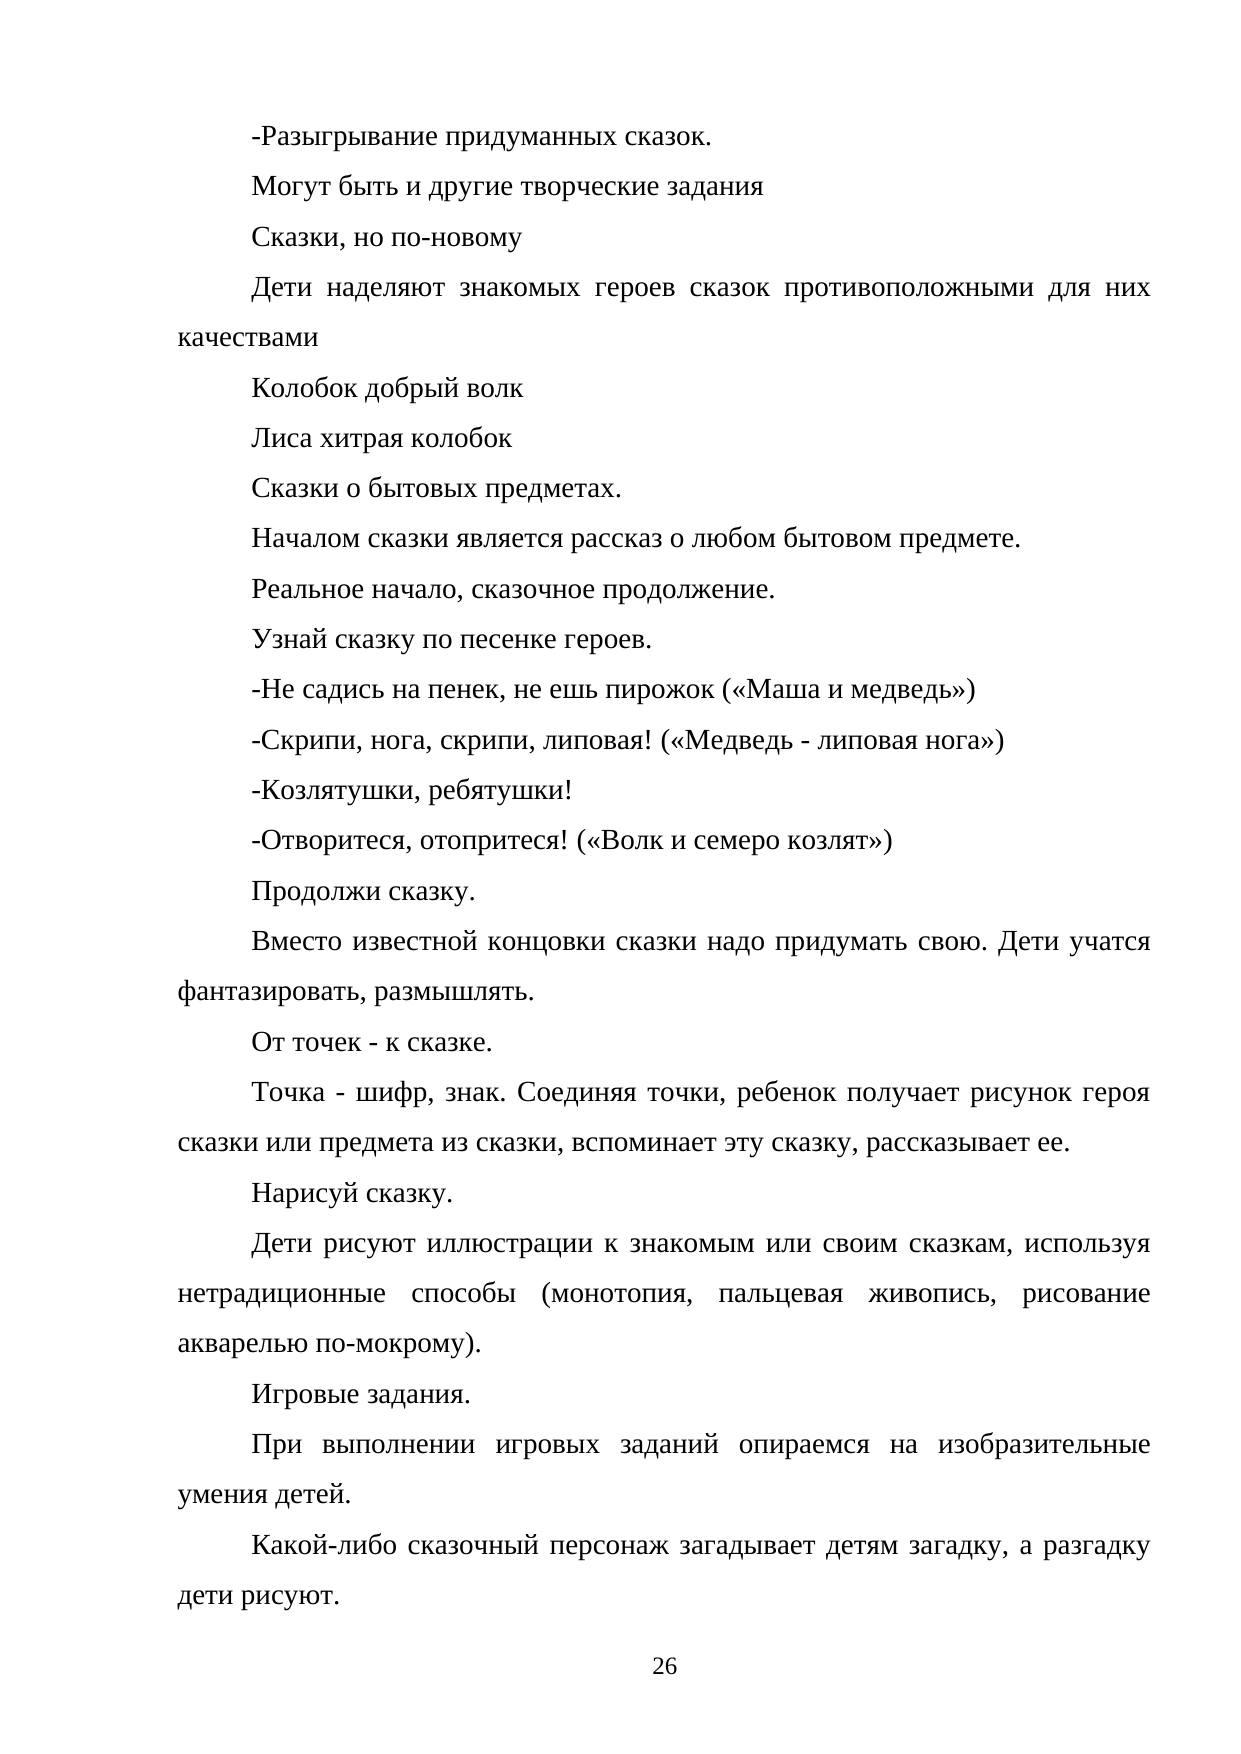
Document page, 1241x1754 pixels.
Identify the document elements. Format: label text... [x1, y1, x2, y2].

text Колобок добрый волк [177, 370, 1152, 403]
text Дети наделяют знакомых героев сказок противоположными для них качествами [177, 269, 1152, 353]
text Сказки, но по-новому [177, 219, 1152, 252]
text -Скрипи, нога, скрипи, липовая! («Медведь - липовая нога») [177, 722, 1152, 755]
text -Не садись на пенек, не ешь пирожок («Маша и медведь») [177, 672, 1152, 705]
text Продолжи сказку. [177, 873, 1152, 906]
text Игровые задания. [177, 1376, 1152, 1409]
text -Разыгрывание придуманных сказок. [177, 118, 1152, 152]
text Нарисуй сказку. [177, 1175, 1152, 1208]
text Сказки о бытовых предметах. [177, 470, 1152, 504]
text Могут быть и другие творческие задания [177, 168, 1152, 202]
text Началом сказки является рассказ о любом бытовом предмете. [177, 521, 1152, 554]
text Лиса хитрая колобок [177, 420, 1152, 453]
text Какой-либо сказочный персонаж загадывает детям загадку, а разгадку дети рисуют. [177, 1527, 1152, 1611]
text От точек - к сказке. [177, 1024, 1152, 1057]
text При выполнении игровых заданий опираемся на изобразительные умения детей. [177, 1426, 1152, 1510]
text -Отворитеся, отопритеся! («Волк и семеро козлят») [177, 822, 1152, 856]
text -Козлятушки, ребятушки! [177, 772, 1152, 806]
text Точка - шифр, знак. Соединяя точки, ребенок получает рисунок героя сказки или предмета из сказки, вспоминает эту сказку, рассказывает ее. [177, 1074, 1152, 1158]
text Реальное начало, сказочное продолжение. [177, 571, 1152, 604]
text Вместо известной концовки сказки надо придумать свою. Дети учатся фантазировать, размышлять. [177, 923, 1152, 1007]
text Узнай сказку по песенке героев. [177, 621, 1152, 655]
text Дети рисуют иллюстрации к знакомым или своим сказкам, используя нетрадиционные способы (монотопия, пальцевая живопись, рисование акварелью по-мокрому). [177, 1225, 1152, 1359]
